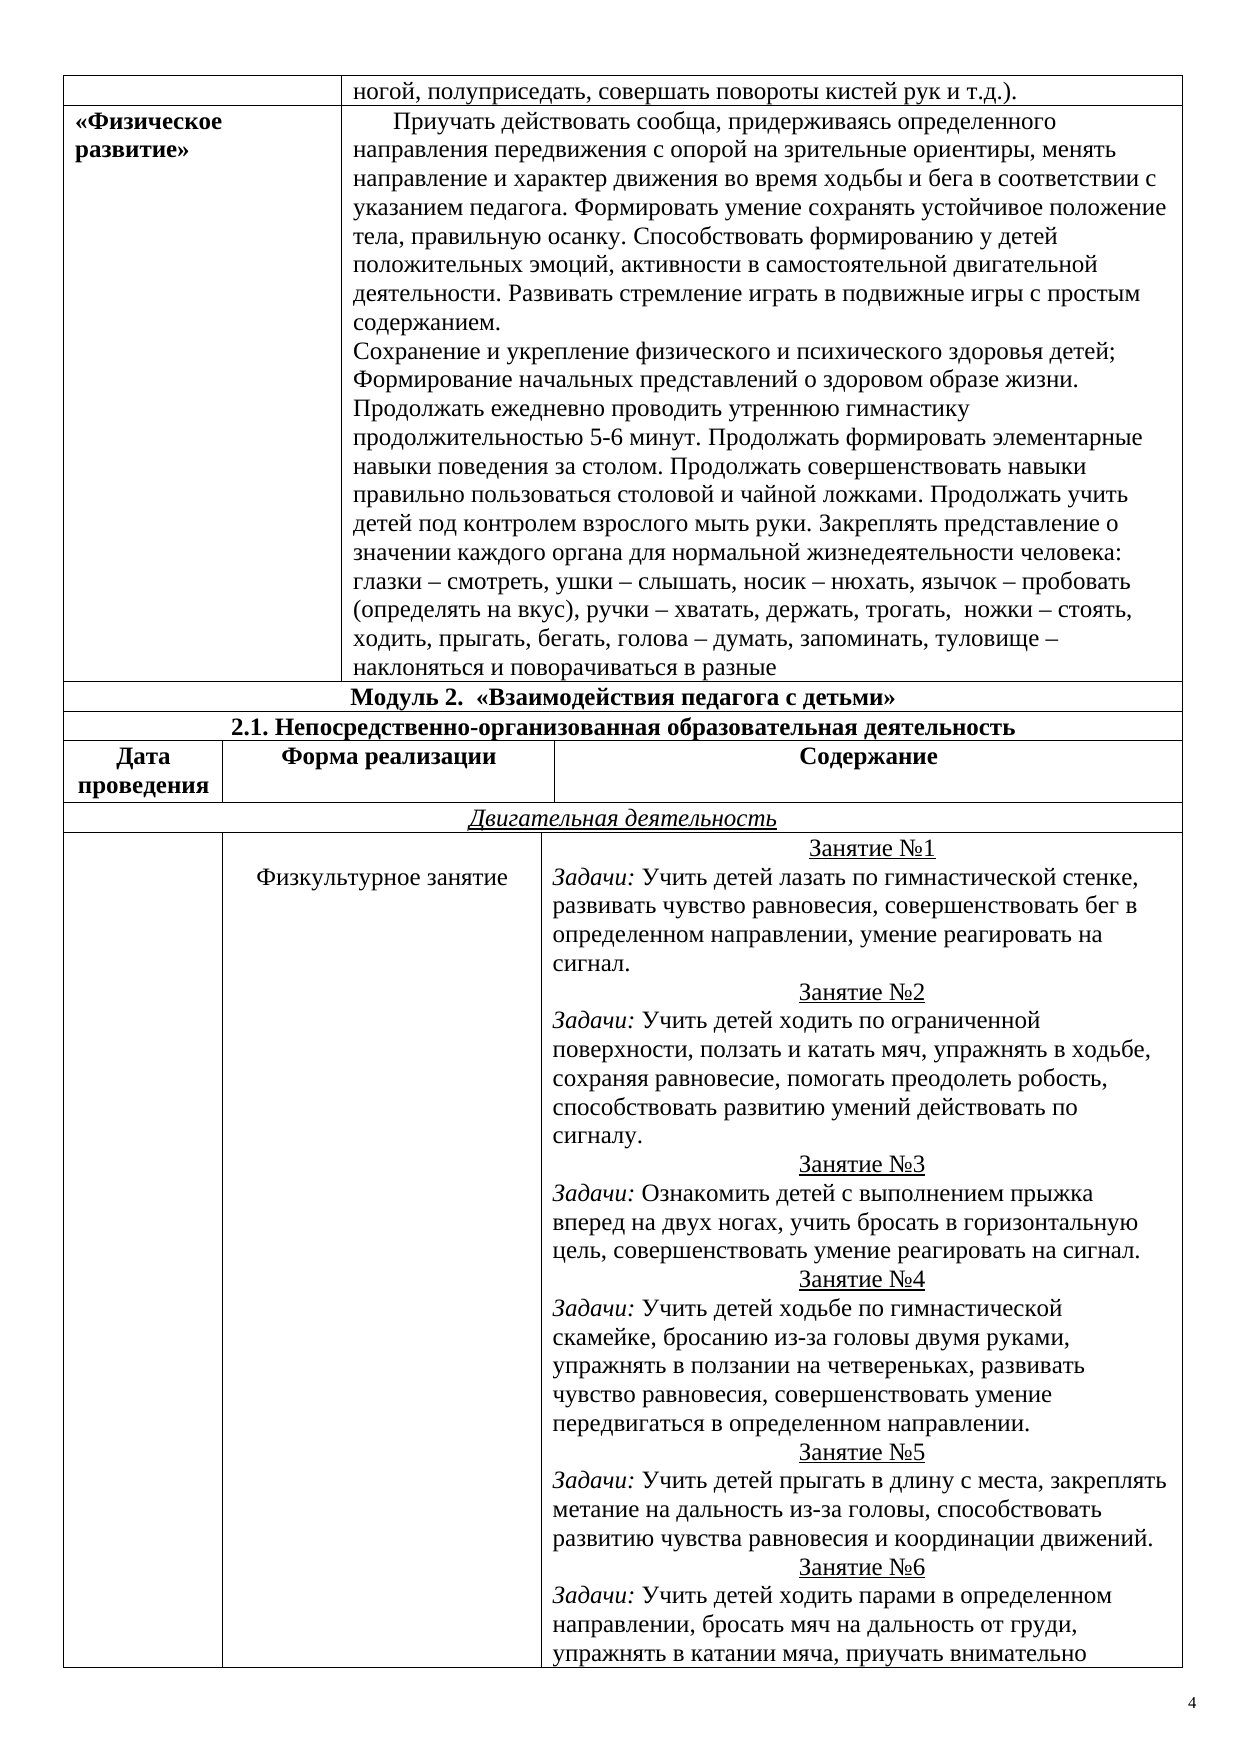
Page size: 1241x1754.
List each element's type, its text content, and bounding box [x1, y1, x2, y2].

table_cell Модуль 2. «Взаимодействия педагога с детьми» [64, 682, 1182, 711]
table_cell Дата проведения [64, 741, 222, 802]
table_cell 2.1. Непосредственно-организованная образовательная деятельность [64, 712, 1182, 740]
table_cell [542, 862, 1182, 1667]
table_cell Форма реализации [223, 741, 554, 802]
table_cell Двигательная деятельность [64, 803, 1182, 832]
table_cell Приучать действовать сообща, придерживаясь определенного направления передвижения с опорой на зрительные ориентиры, менять направление и характер движения во время ходьбы и бега в соответствии с указанием педагога. Формировать умение сохранять устойчивое положение тела, правильную осанку. Способствовать формированию у детей положительных эмоций, активности в самостоятельной двигательной деятельности. Развивать стремление играть в подвижные игры с простым содержанием. Сохранение и укрепление физического и психического здоровья детей; Формирование начальных представлений о здоровом образе жизни. Продолжать ежедневно проводить утреннюю гимнастику продолжительностью 5-6 минут. Продолжать формировать элементарные навыки поведения за столом. Продолжать совершенствовать навыки правильно пользоваться столовой и чайной ложками. Продолжать учить детей под контролем взрослого мыть руки. Закреплять представление о значении каждого органа для нормальной жизнедеятельности человека: глазки – смотреть, ушки – слышать, носик – нюхать, язычок – пробовать (определять на вкус), ручки – хватать, держать, трогать, ножки – стоять, ходить, прыгать, бегать, голова – думать, запоминать, туловище – наклоняться и поворачиваться в разные [342, 106, 1182, 681]
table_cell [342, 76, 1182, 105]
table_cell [64, 76, 341, 105]
table_cell [64, 833, 222, 1667]
table_cell Содержание [555, 741, 1182, 802]
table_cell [223, 833, 541, 1667]
table_cell «Физическое развитие» [64, 106, 341, 681]
